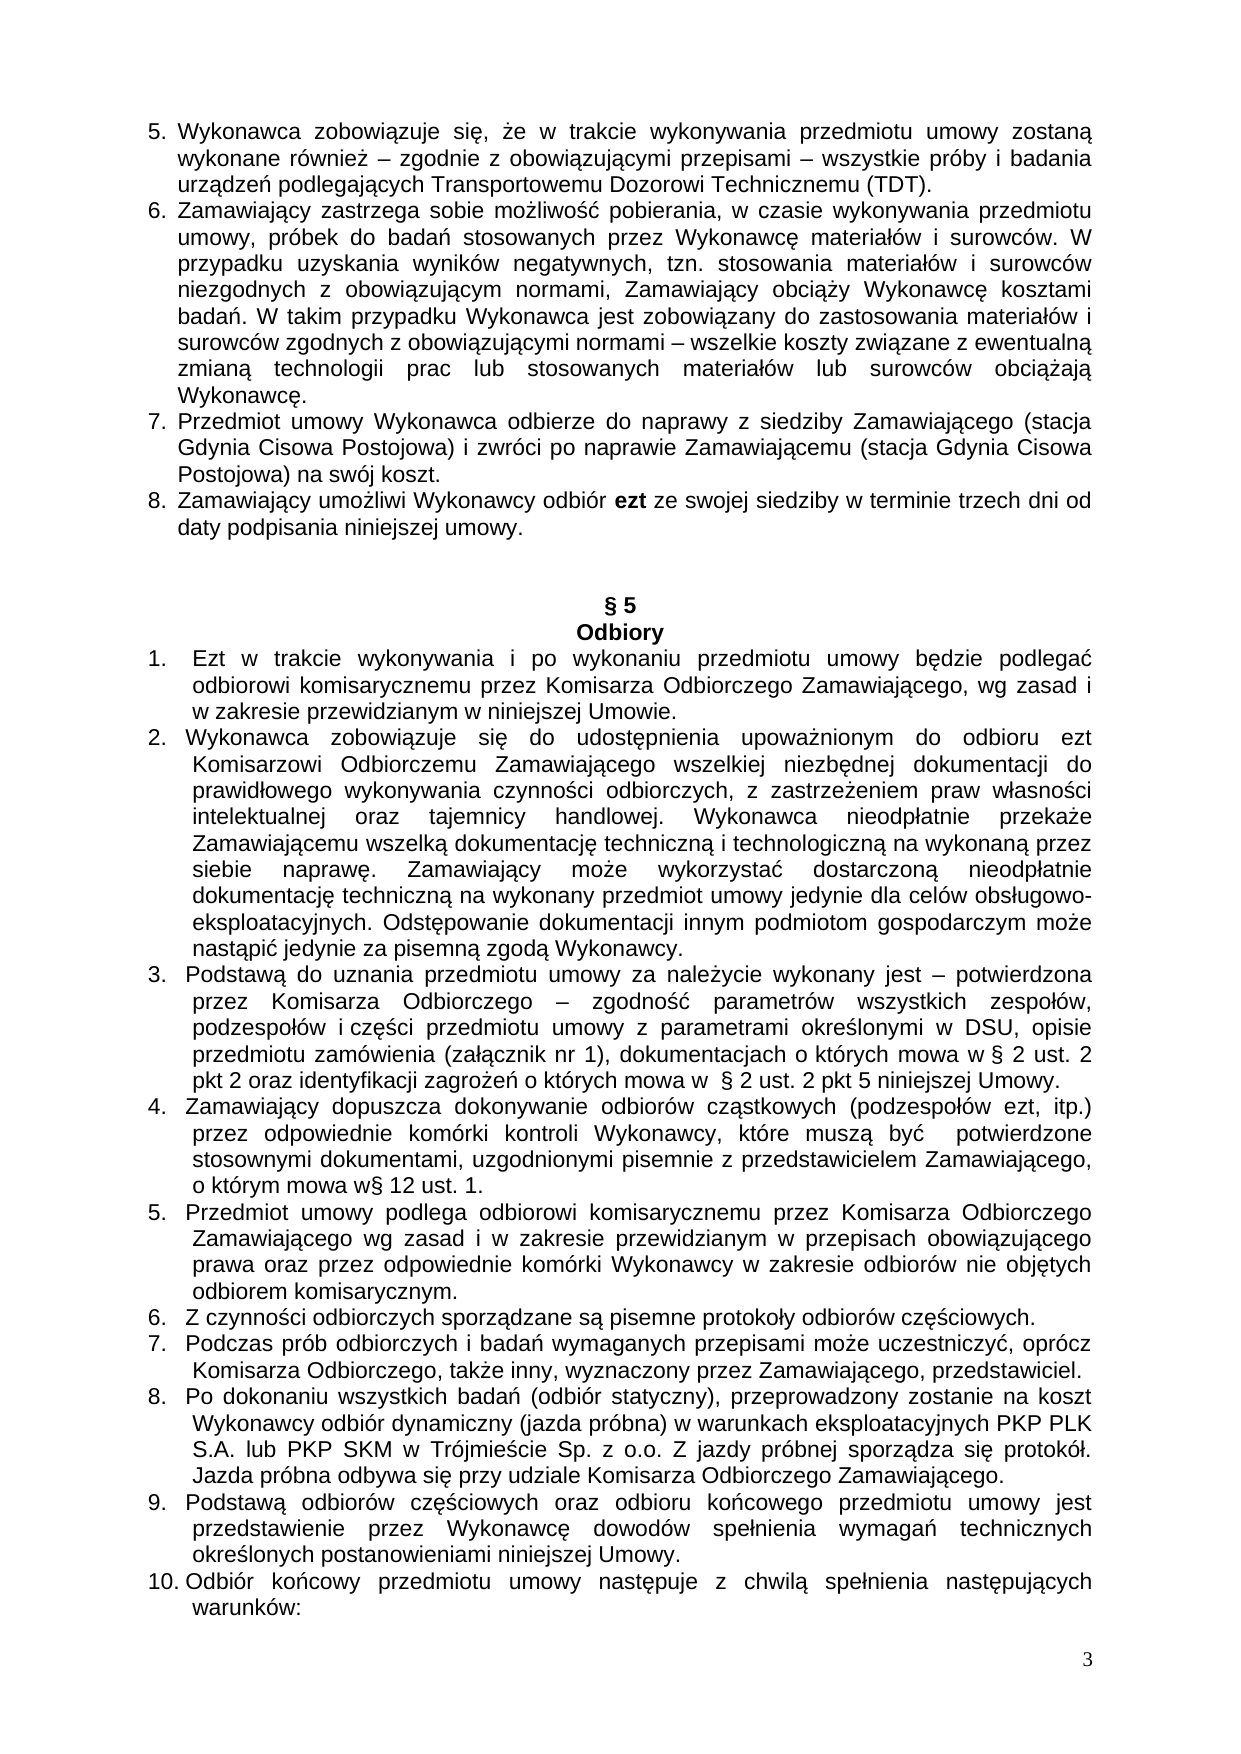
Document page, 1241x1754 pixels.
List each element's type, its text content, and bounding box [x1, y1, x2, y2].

list Przedmiot umowy Wykonawca odbierze do naprawy z siedziby Zamawiającego (stacja Gdynia Cisowa Postojowa) i zwróci po naprawie Zamawiającemu (stacja Gdynia Cisowa Postojowa) na swój koszt. [148, 408, 1092, 487]
list Podstawą odbiorów częściowych oraz odbioru końcowego przedmiotu umowy jest przedstawienie przez Wykonawcę dowodów spełnienia wymagań technicznych określonych postanowieniami niniejszej Umowy. [148, 1488, 1092, 1568]
list Zamawiający zastrzega sobie możliwość pobierania, w czasie wykonywania przedmiotu umowy, próbek do badań stosowanych przez Wykonawcę materiałów i surowców. W przypadku uzyskania wyników negatywnych, tzn. stosowania materiałów i surowców niezgodnych z obowiązującym normami, Zamawiający obciąży Wykonawcę kosztami badań. W takim przypadku Wykonawca jest zobowiązany do zastosowania materiałów i surowców zgodnych z obowiązującymi normami – wszelkie koszty związane z ewentualną zmianą technologii prac lub stosowanych materiałów lub surowców obciążają Wykonawcę. [148, 197, 1092, 408]
list Podczas prób odbiorczych i badań wymaganych przepisami może uczestniczyć, oprócz Komisarza Odbiorczego, także inny, wyznaczony przez Zamawiającego, przedstawiciel. [148, 1330, 1092, 1383]
list Po dokonaniu wszystkich badań (odbiór statyczny), przeprowadzony zostanie na koszt Wykonawcy odbiór dynamiczny (jazda próbna) w warunkach eksploatacyjnych PKP PLK S.A. lub PKP SKM w Trójmieście Sp. z o.o. Z jazdy próbnej sporządza się protokół. Jazda próbna odbywa się przy udziale Komisarza Odbiorczego Zamawiającego. [148, 1383, 1092, 1488]
subtitle § 5 [148, 592, 1092, 619]
list Wykonawca zobowiązuje się do udostępnienia upoważnionym do odbioru ezt Komisarzowi Odbiorczemu Zamawiającego wszelkiej niezbędnej dokumentacji do prawidłowego wykonywania czynności odbiorczych, z zastrzeżeniem praw własności intelektualnej oraz tajemnicy handlowej. Wykonawca nieodpłatnie przekaże Zamawiającemu wszelką dokumentację techniczną i technologiczną na wykonaną przez siebie naprawę. Zamawiający może wykorzystać dostarczoną nieodpłatnie dokumentację techniczną na wykonany przedmiot umowy jedynie dla celów obsługowo-eksploatacyjnych. Odstępowanie dokumentacji innym podmiotom gospodarczym może nastąpić jedynie za pisemną zgodą Wykonawcy. [148, 724, 1092, 961]
subtitle Odbiory [148, 619, 1092, 645]
list Ezt w trakcie wykonywania i po wykonaniu przedmiotu umowy będzie podlegać odbiorowi komisarycznemu przez Komisarza Odbiorczego Zamawiającego, wg zasad i w zakresie przewidzianym w niniejszej Umowie. [148, 645, 1092, 724]
list Z czynności odbiorczych sporządzane są pisemne protokoły odbiorów częściowych. [148, 1304, 1092, 1330]
list Odbiór końcowy przedmiotu umowy następuje z chwilą spełnienia następujących warunków: [148, 1568, 1092, 1620]
list Zamawiający dopuszcza dokonywanie odbiorów cząstkowych (podzespołów ezt, itp.) przez odpowiednie komórki kontroli Wykonawcy, które muszą być potwierdzone stosownymi dokumentami, uzgodnionymi pisemnie z przedstawicielem Zamawiającego, o którym mowa w§ 12 ust. 1. [148, 1093, 1092, 1199]
list Wykonawca zobowiązuje się, że w trakcie wykonywania przedmiotu umowy zostaną wykonane również – zgodnie z obowiązującymi przepisami – wszystkie próby i badania urządzeń podlegających Transportowemu Dozorowi Technicznemu (TDT). [148, 118, 1092, 197]
list Podstawą do uznania przedmiotu umowy za należycie wykonany jest – potwierdzona przez Komisarza Odbiorczego – zgodność parametrów wszystkich zespołów, podzespołów i części przedmiotu umowy z parametrami określonymi w DSU, opisie przedmiotu zamówienia (załącznik nr 1), dokumentacjach o których mowa w § 2 ust. 2 pkt 2 oraz identyfikacji zagrożeń o których mowa w § 2 ust. 2 pkt 5 niniejszej Umowy. [148, 961, 1092, 1093]
list Zamawiający umożliwi Wykonawcy odbiór ezt ze swojej siedziby w terminie trzech dni od daty podpisania niniejszej umowy. [148, 487, 1092, 540]
list Przedmiot umowy podlega odbiorowi komisarycznemu przez Komisarza Odbiorczego Zamawiającego wg zasad i w zakresie przewidzianym w przepisach obowiązującego prawa oraz przez odpowiednie komórki Wykonawcy w zakresie odbiorów nie objętych odbiorem komisarycznym. [148, 1199, 1092, 1304]
